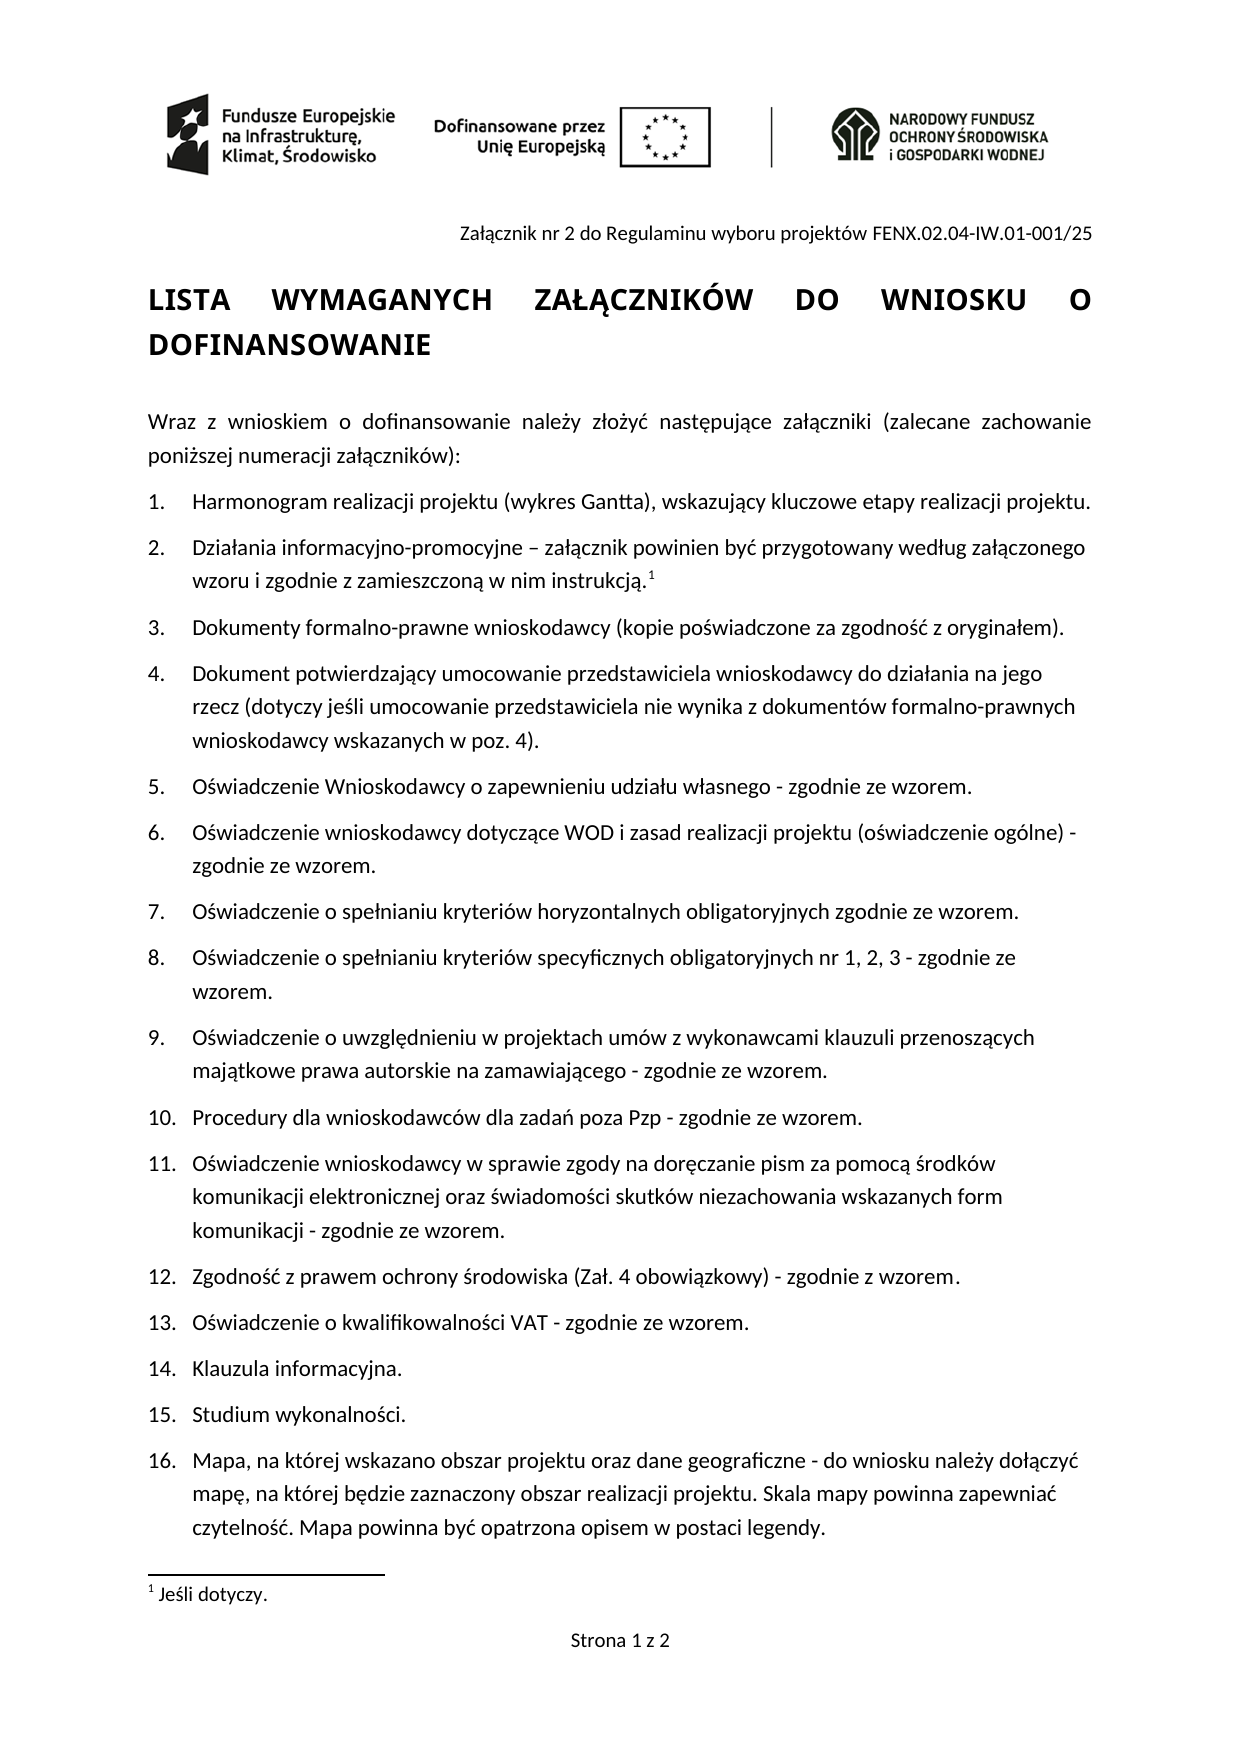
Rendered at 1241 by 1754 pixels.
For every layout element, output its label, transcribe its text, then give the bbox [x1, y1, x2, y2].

list Procedury dla wnioskodawców dla zadań poza Pzp - zgodnie ze wzorem. [148, 1103, 1093, 1131]
list Działania informacyjno-promocyjne – załącznik powinien być przygotowany według załączonego wzoru i zgodnie z zamieszczoną w nim instrukcją. [148, 533, 1093, 595]
list Oświadczenie o spełnianiu kryteriów specyficznych obligatoryjnych nr 1, 2, 3 - zgodnie ze wzorem. [148, 943, 1093, 1005]
list Oświadczenie wnioskodawcy w sprawie zgody na doręczanie pism za pomocą środków komunikacji elektronicznej oraz świadomości skutków niezachowania wskazanych form komunikacji - zgodnie ze wzorem. [148, 1149, 1093, 1244]
list Załącznik nr 2 do Regulaminu wyboru projektów FENX.02.04-IW.01-001/25 [192, 220, 1093, 245]
list Zgodność z prawem ochrony środowiska (Zał. 4 obowiązkowy) - zgodnie z wzorem. [148, 1262, 1093, 1290]
text Wraz z wnioskiem o dofinansowanie należy złożyć następujące załączniki (zalecane zachowanie poniższej numeracji załączników): [148, 407, 1093, 469]
list Oświadczenie o kwalifikowalności VAT - zgodnie ze wzorem. [148, 1308, 1093, 1336]
list Klauzula informacyjna. [148, 1354, 1093, 1382]
subtitle Lista wymaganych załączników do wniosku o dofinansowanie [148, 279, 1093, 364]
list Oświadczenie Wnioskodawcy o zapewnieniu udziału własnego - zgodnie ze wzorem. [148, 772, 1093, 800]
list Harmonogram realizacji projektu (wykres Gantta), wskazujący kluczowe etapy realizacji projektu. [148, 487, 1093, 515]
picture [147, 73, 1092, 195]
list Studium wykonalności. [148, 1400, 1093, 1428]
list Mapa, na której wskazano obszar projektu oraz dane geograficzne - do wniosku należy dołączyć mapę, na której będzie zaznaczony obszar realizacji projektu. Skala mapy powinna zapewniać czytelność. Mapa powinna być opatrzona opisem w postaci legendy. [148, 1446, 1093, 1541]
list Oświadczenie o uwzględnieniu w projektach umów z wykonawcami klauzuli przenoszących majątkowe prawa autorskie na zamawiającego - zgodnie ze wzorem. [148, 1023, 1093, 1085]
list Dokumenty formalno-prawne wnioskodawcy (kopie poświadczone za zgodność z oryginałem). [148, 613, 1093, 641]
list Dokument potwierdzający umocowanie przedstawiciela wnioskodawcy do działania na jego rzecz (dotyczy jeśli umocowanie przedstawiciela nie wynika z dokumentów formalno-prawnych wnioskodawcy wskazanych w poz. 4). [148, 659, 1093, 754]
list Oświadczenie o spełnianiu kryteriów horyzontalnych obligatoryjnych zgodnie ze wzorem. [148, 897, 1093, 926]
list Oświadczenie wnioskodawcy dotyczące WOD i zasad realizacji projektu (oświadczenie ogólne) - zgodnie ze wzorem. [148, 818, 1093, 879]
